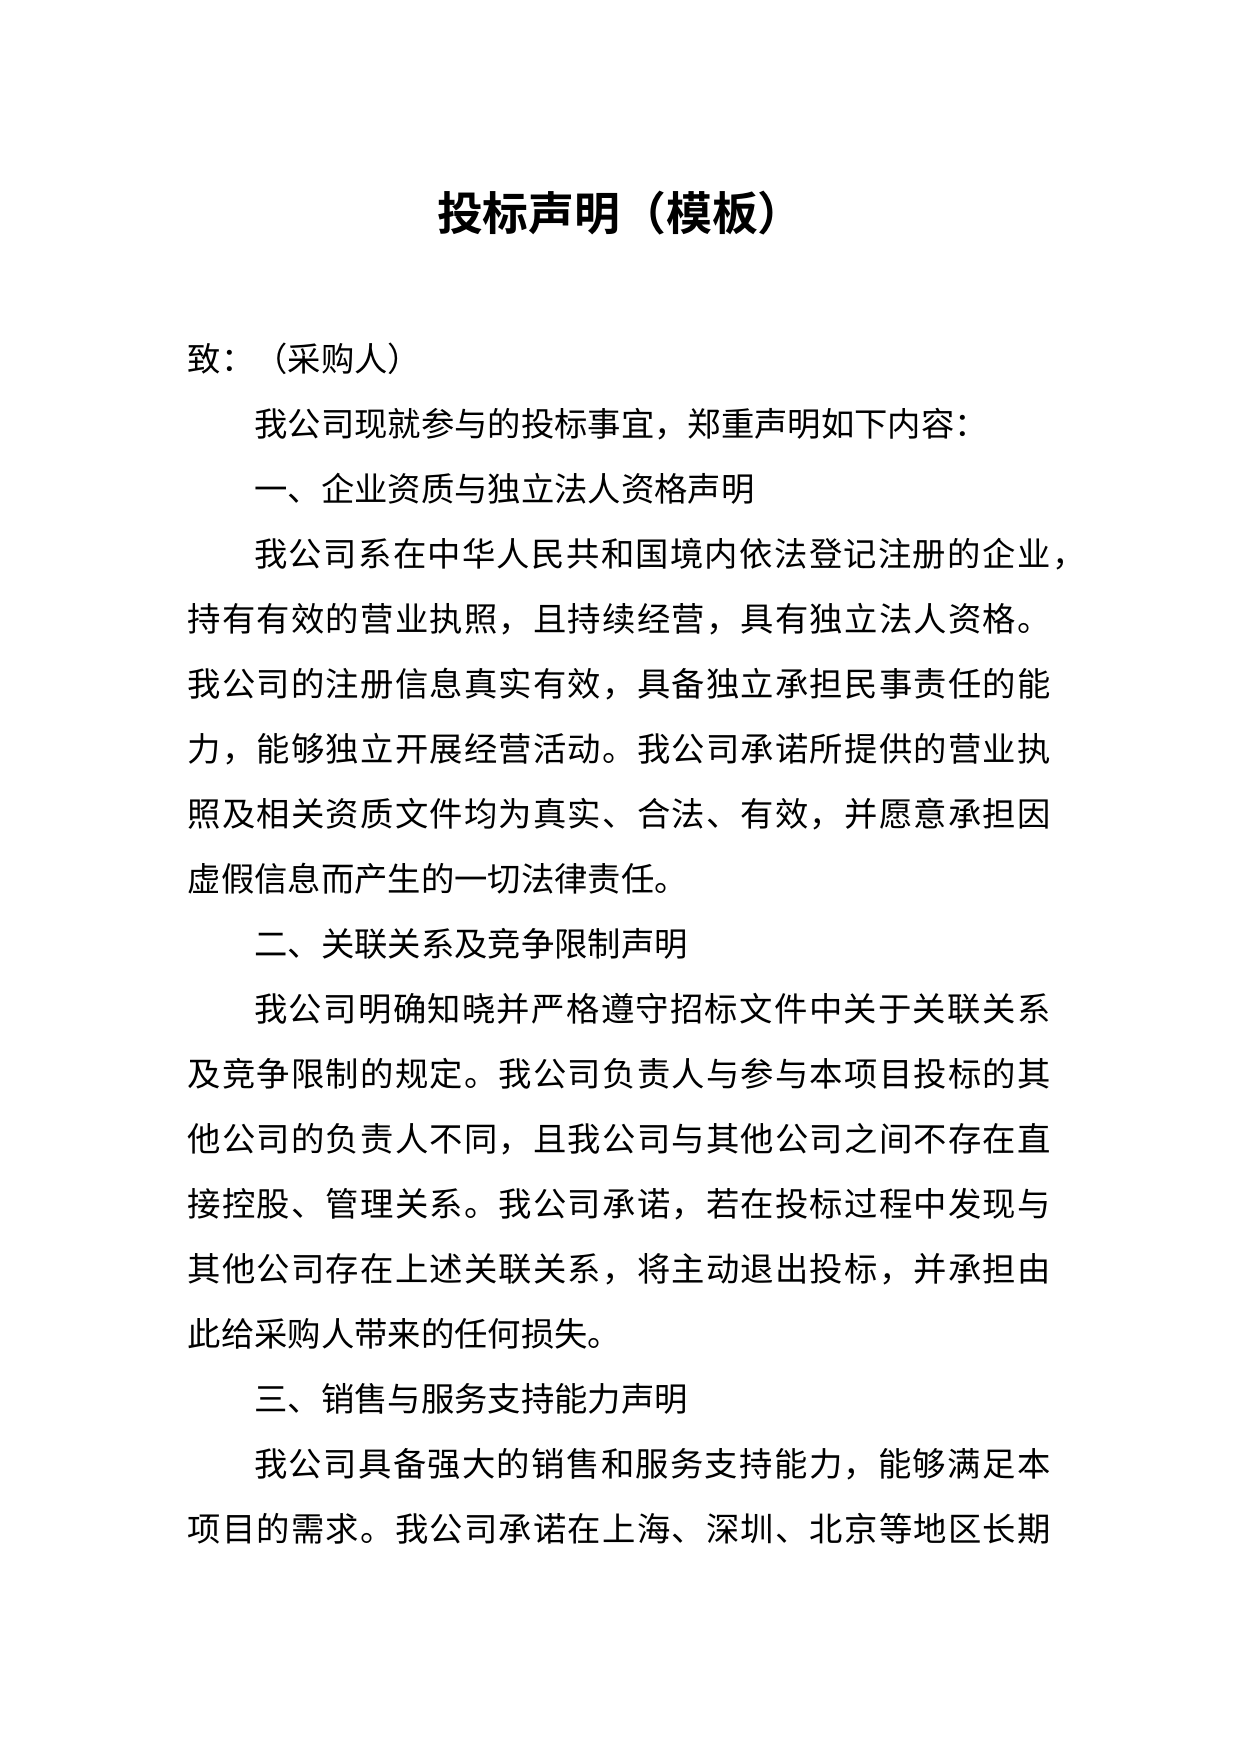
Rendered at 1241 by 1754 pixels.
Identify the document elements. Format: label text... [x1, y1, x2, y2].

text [187, 1429, 1053, 1559]
text 我公司系在中华人民共和国境内依法登记注册的企业，持有有效的营业执照，且持续经营，具有独立法人资格。我公司的注册信息真实有效，具备独立承担民事责任的能力，能够独立开展经营活动。我公司承诺所提供的营业执照及相关资质文件均为真实、合法、有效，并愿意承担因虚假信息而产生的一切法律责任。 [187, 519, 1053, 909]
text 三、销售与服务支持能力声明 [187, 1364, 1053, 1429]
text 二、关联关系及竞争限制声明 [187, 909, 1053, 974]
text 我公司明确知晓并严格遵守招标文件中关于关联关系及竞争限制的规定。我公司负责人与参与本项目投标的其他公司的负责人不同，且我公司与其他公司之间不存在直接控股、管理关系。我公司承诺，若在投标过程中发现与其他公司存在上述关联关系，将主动退出投标，并承担由此给采购人带来的任何损失。 [187, 974, 1053, 1364]
text 致：（采购人） [187, 324, 1053, 389]
text 投标声明（模板） [187, 162, 1053, 259]
text 一、企业资质与独立法人资格声明 [187, 454, 1053, 519]
text 我公司现就参与的投标事宜，郑重声明如下内容： [187, 389, 1053, 454]
